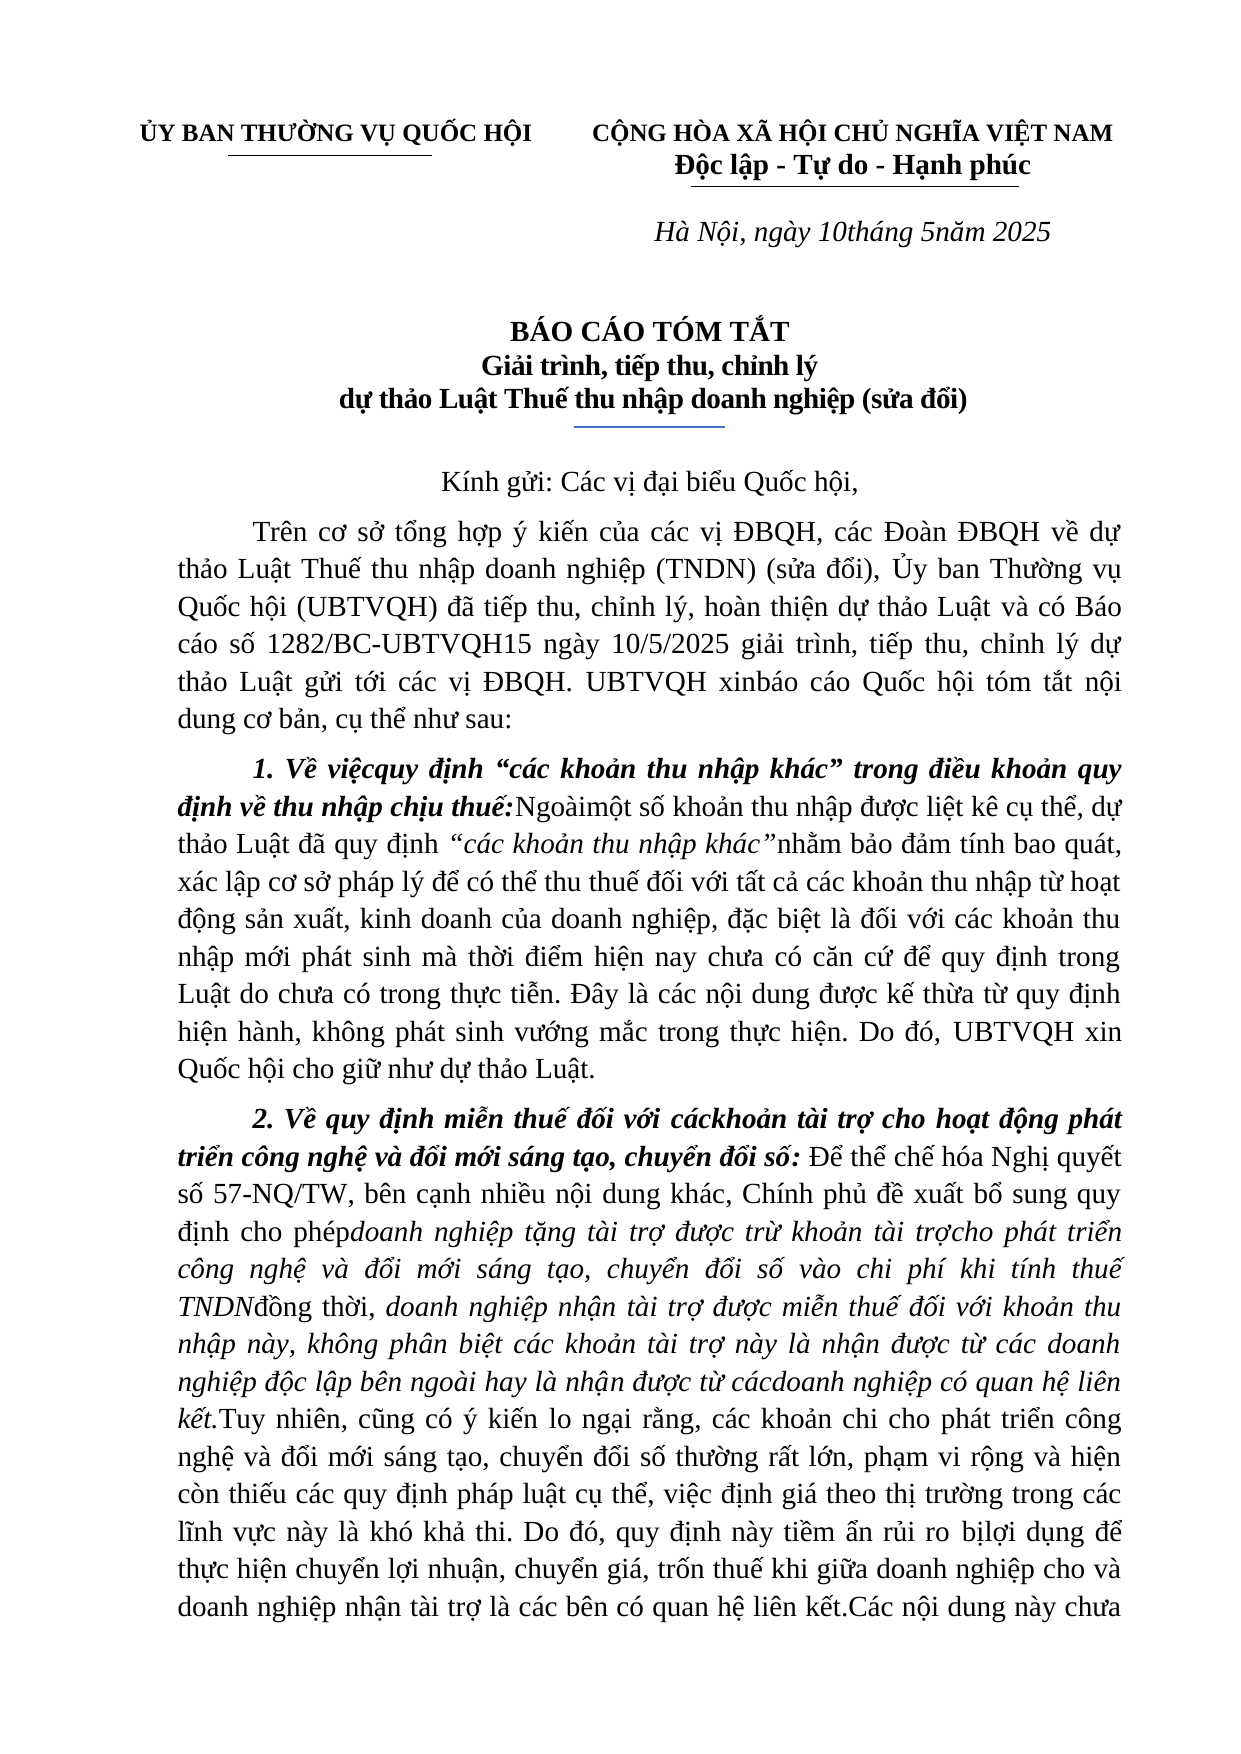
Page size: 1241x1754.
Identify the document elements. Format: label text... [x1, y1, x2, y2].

text Kính gửi: Các vị đại biểu Quốc hội, [177, 461, 1122, 499]
text Giải trình, tiếp thu, chỉnh lý [177, 348, 1122, 382]
text Trên cơ sở tổng hợp ý kiến của các vị ĐBQH, các Đoàn ĐBQH về dự thảo Luật Thuế thu nhập doanh nghiệp (TNDN) (sửa đổi), Ủy ban Thường vụ Quốc hội (UBTVQH) đã tiếp thu, chỉnh lý, hoàn thiện dự thảo Luật và có Báo cáo số 1282/BC-UBTVQH15 ngày 10/5/2025 giải trình, tiếp thu, chỉnh lý dự thảo Luật gửi tới các vị ĐBQH. UBTVQH xinbáo cáo Quốc hội tóm tắt nội dung cơ bản, cụ thể như sau: [177, 511, 1122, 736]
text dự thảo Luật Thuế thu nhập doanh nghiệp (sửa đổi) [177, 382, 1122, 415]
table_header ỦY BAN THƯỜNG VỤ QUỐC HỘI [92, 118, 579, 247]
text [177, 1099, 1122, 1624]
text BÁO CÁO TÓM TẮT [177, 314, 1122, 348]
text 1. Về việcquy định “các khoản thu nhập khác” trong điều khoản quy định về thu nhập chịu thuế:Ngoàimột số khoản thu nhập được liệt kê cụ thể, dự thảo Luật đã quy định “các khoản thu nhập khác”nhằm bảo đảm tính bao quát, xác lập cơ sở pháp lý để có thể thu thuế đối với tất cả các khoản thu nhập từ hoạt động sản xuất, kinh doanh của doanh nghiệp, đặc biệt là đối với các khoản thu nhập mới phát sinh mà thời điểm hiện nay chưa có căn cứ để quy định trong Luật do chưa có trong thực tiễn. Đây là các nội dung được kế thừa từ quy định hiện hành, không phát sinh vướng mắc trong thực hiện. Do đó, UBTVQH xin Quốc hội cho giữ như dự thảo Luật. [177, 749, 1122, 1086]
table_header CỘNG HÒA XÃ HỘI CHỦ NGHĨA VIỆT NAM Độc lập - Tự do - Hạnh phúc Hà Nội, ngày 10tháng 5năm 2025 [579, 118, 1126, 247]
